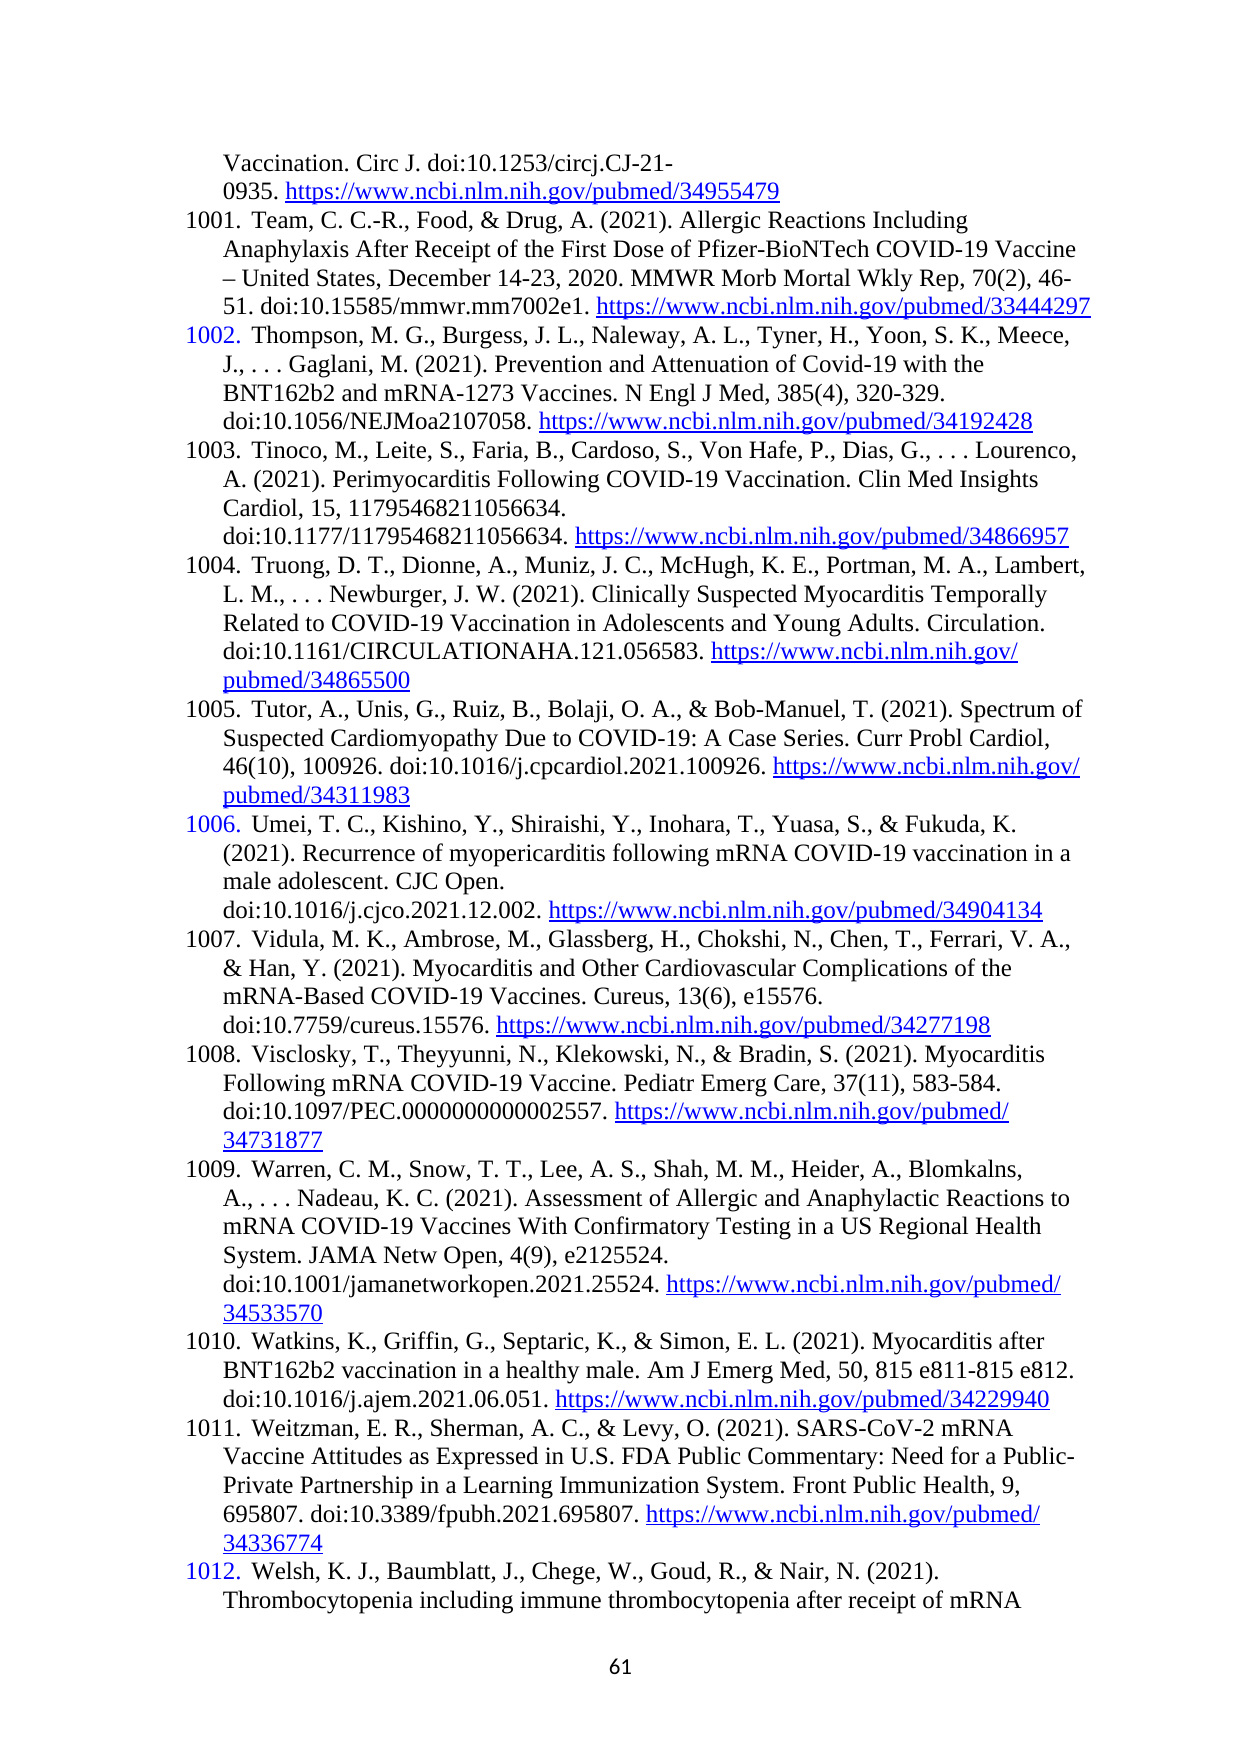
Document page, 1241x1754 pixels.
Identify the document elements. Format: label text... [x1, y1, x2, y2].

list Weitzman, E. R., Sherman, A. C., & Levy, O. (2021). SARS-CoV-2 mRNA Vaccine Attitudes as Expressed in U.S. FDA Public Commentary: Need for a Public-Private Partnership in a Learning Immunization System. Front Public Health, 9, 695807. doi:10.3389/fpubh.2021.695807. https://www.ncbi.nlm.nih.gov/pubmed/34336774 [185, 1413, 1093, 1556]
list Team, C. C.-R., Food, & Drug, A. (2021). Allergic Reactions Including Anaphylaxis After Receipt of the First Dose of Pfizer-BioNTech COVID-19 Vaccine – United States, December 14-23, 2020. MMWR Morb Mortal Wkly Rep, 70(2), 46-51. doi:10.15585/mmwr.mm7002e1. https://www.ncbi.nlm.nih.gov/pubmed/33444297 [185, 205, 1093, 320]
list Vidula, M. K., Ambrose, M., Glassberg, H., Chokshi, N., Chen, T., Ferrari, V. A., & Han, Y. (2021). Myocarditis and Other Cardiovascular Complications of the mRNA-Based COVID-19 Vaccines. Cureus, 13(6), e15576. doi:10.7759/cureus.15576. https://www.ncbi.nlm.nih.gov/pubmed/34277198 [185, 924, 1093, 1039]
list Truong, D. T., Dionne, A., Muniz, J. C., McHugh, K. E., Portman, M. A., Lambert, L. M., . . . Newburger, J. W. (2021). Clinically Suspected Myocarditis Temporally Related to COVID-19 Vaccination in Adolescents and Young Adults. Circulation. doi:10.1161/CIRCULATIONAHA.121.056583. https://www.ncbi.nlm.nih.gov/pubmed/34865500 [185, 550, 1093, 694]
list Tinoco, M., Leite, S., Faria, B., Cardoso, S., Von Hafe, P., Dias, G., . . . Lourenco, A. (2021). Perimyocarditis Following COVID-19 Vaccination. Clin Med Insights Cardiol, 15, 11795468211056634. doi:10.1177/11795468211056634. https://www.ncbi.nlm.nih.gov/pubmed/34866957 [185, 435, 1093, 550]
list Warren, C. M., Snow, T. T., Lee, A. S., Shah, M. M., Heider, A., Blomkalns, A., . . . Nadeau, K. C. (2021). Assessment of Allergic and Anaphylactic Reactions to mRNA COVID-19 Vaccines With Confirmatory Testing in a US Regional Health System. JAMA Netw Open, 4(9), e2125524. doi:10.1001/jamanetworkopen.2021.25524. https://www.ncbi.nlm.nih.gov/pubmed/34533570 [185, 1154, 1093, 1326]
list Watkins, K., Griffin, G., Septaric, K., & Simon, E. L. (2021). Myocarditis after BNT162b2 vaccination in a healthy male. Am J Emerg Med, 50, 815 e811-815 e812. doi:10.1016/j.ajem.2021.06.051. https://www.ncbi.nlm.nih.gov/pubmed/34229940 [185, 1326, 1093, 1413]
list Visclosky, T., Theyyunni, N., Klekowski, N., & Bradin, S. (2021). Myocarditis Following mRNA COVID-19 Vaccine. Pediatr Emerg Care, 37(11), 583-584. doi:10.1097/PEC.0000000000002557. https://www.ncbi.nlm.nih.gov/pubmed/34731877 [185, 1039, 1093, 1154]
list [185, 148, 1093, 205]
list Umei, T. C., Kishino, Y., Shiraishi, Y., Inohara, T., Yuasa, S., & Fukuda, K. (2021). Recurrence of myopericarditis following mRNA COVID-19 vaccination in a male adolescent. CJC Open. doi:10.1016/j.cjco.2021.12.002. https://www.ncbi.nlm.nih.gov/pubmed/34904134 [185, 809, 1093, 924]
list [185, 1556, 1093, 1614]
list Tutor, A., Unis, G., Ruiz, B., Bolaji, O. A., & Bob-Manuel, T. (2021). Spectrum of Suspected Cardiomyopathy Due to COVID-19: A Case Series. Curr Probl Cardiol, 46(10), 100926. doi:10.1016/j.cpcardiol.2021.100926. https://www.ncbi.nlm.nih.gov/pubmed/34311983 [185, 694, 1093, 809]
list Thompson, M. G., Burgess, J. L., Naleway, A. L., Tyner, H., Yoon, S. K., Meece, J., . . . Gaglani, M. (2021). Prevention and Attenuation of Covid-19 with the BNT162b2 and mRNA-1273 Vaccines. N Engl J Med, 385(4), 320-329. doi:10.1056/NEJMoa2107058. https://www.ncbi.nlm.nih.gov/pubmed/34192428 [185, 320, 1093, 435]
